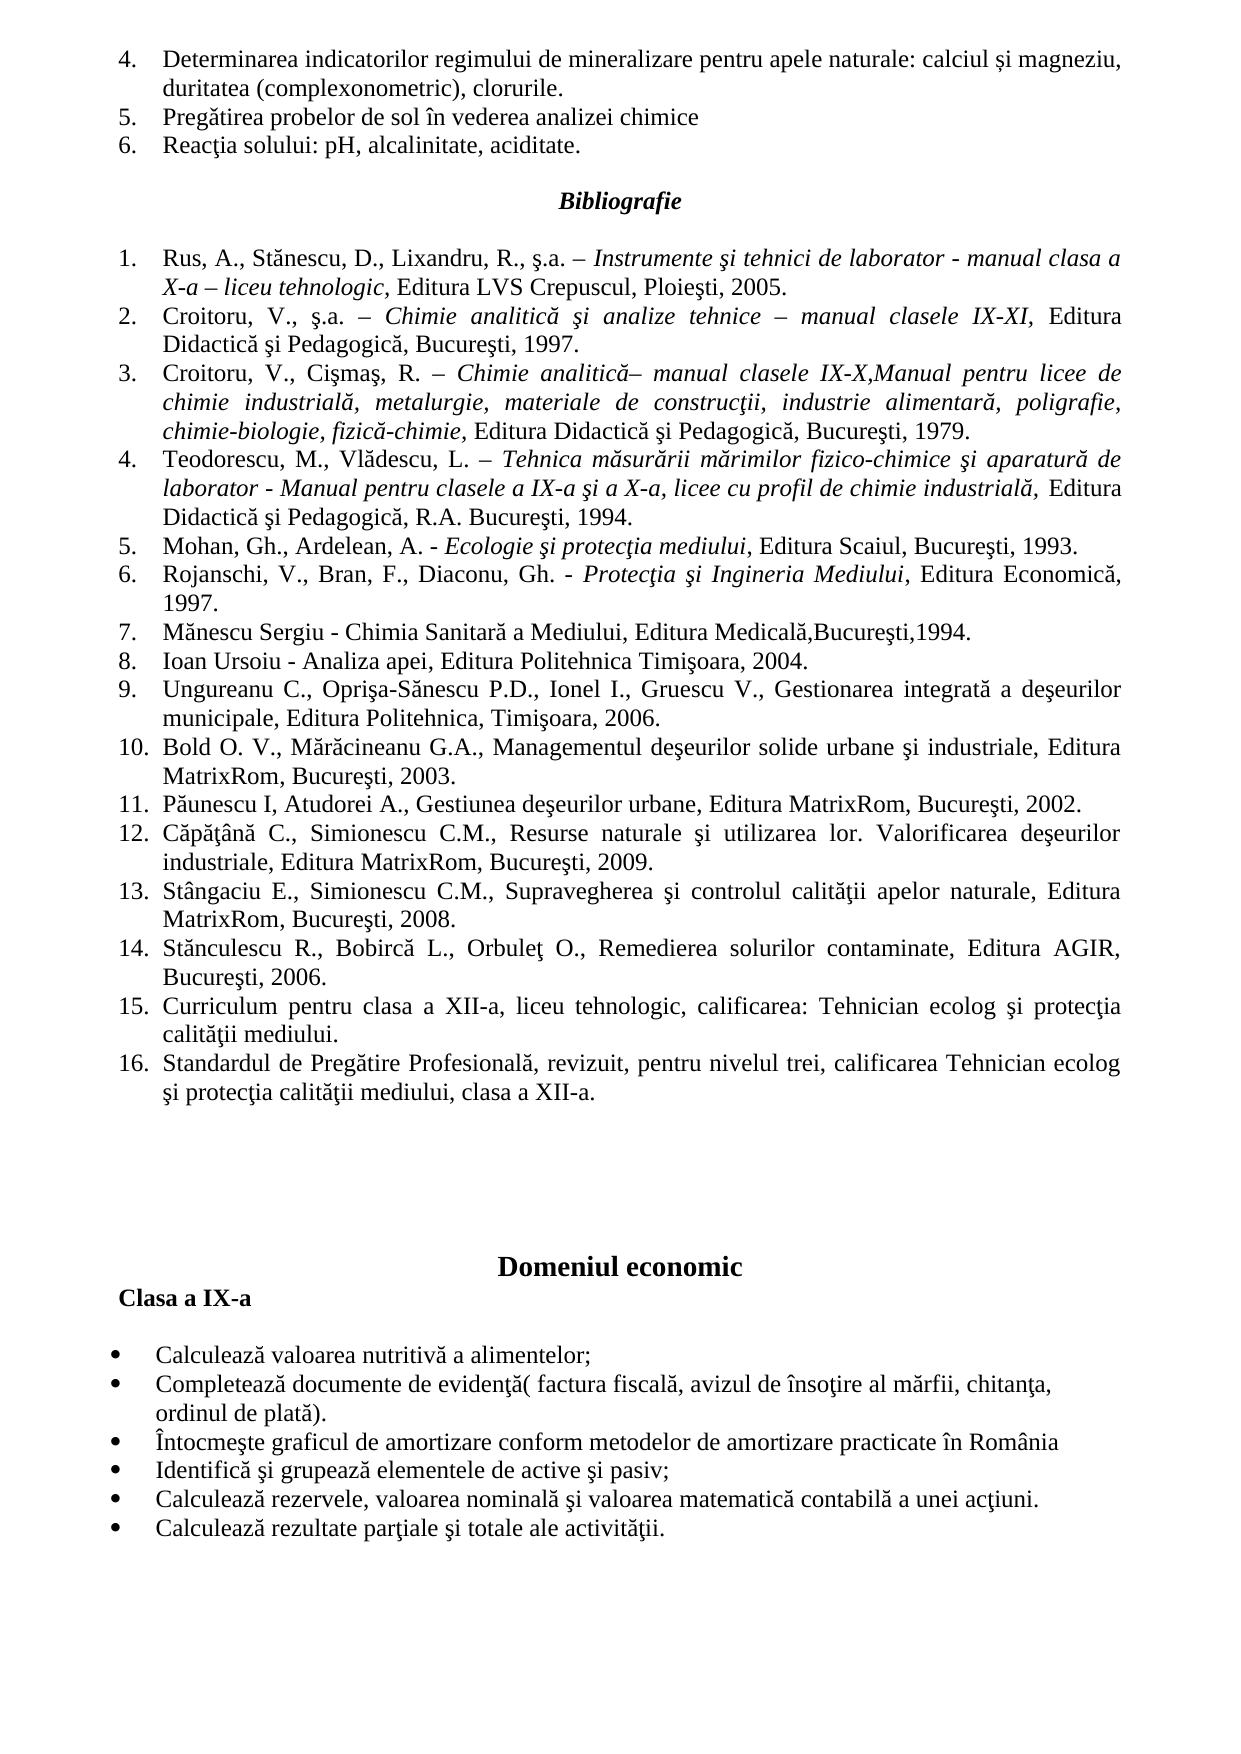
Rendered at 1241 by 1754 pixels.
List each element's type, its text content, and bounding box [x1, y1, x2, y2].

text Clasa a IX-a [118, 1283, 1122, 1312]
list Reacţia solului: pH, alcalinitate, aciditate. [118, 131, 1122, 159]
list Calculează rezervele, valoarea nominală şi valoarea matematică contabilă a unei acţiuni. [111, 1484, 1122, 1513]
list Calculează rezultate parţiale şi totale ale activităţii. [111, 1513, 1122, 1542]
list Întocmeşte graficul de amortizare conform metodelor de amortizare practicate în România [111, 1427, 1122, 1456]
list Mohan, Gh., Ardelean, A. - Ecologie şi protecţia mediului, Editura Scaiul, Bucureşti, 1993. [118, 531, 1122, 559]
list Standardul de Pregătire Profesională, revizuit, pentru nivelul trei, calificarea Tehnician ecolog şi protecţia calităţii mediului, clasa a XII-a. [118, 1048, 1122, 1106]
list Ioan Ursoiu - Analiza apei, Editura Politehnica Timişoara, 2004. [118, 646, 1122, 674]
list Pregǎtirea probelor de sol în vederea analizei chimice [118, 102, 1122, 131]
list Rojanschi, V., Bran, F., Diaconu, Gh. - Protecţia şi Ingineria Mediului, Editura Economică, 1997. [118, 559, 1122, 617]
list Mănescu Sergiu - Chimia Sanitară a Mediului, Editura Medicală,Bucureşti,1994. [118, 617, 1122, 646]
list Completează documente de evidenţă( factura fiscală, avizul de însoţire al mărfii, chitanţa, ordinul de plată). [111, 1369, 1122, 1427]
list Identifică şi grupează elementele de active şi pasiv; [111, 1456, 1122, 1484]
list Croitoru, V., ş.a. – Chimie analitică şi analize tehnice – manual clasele IX-XI, Editura Didactică şi Pedagogică, Bucureşti, 1997. [118, 301, 1122, 358]
list Păunescu I, Atudorei A., Gestiunea deşeurilor urbane, Editura MatrixRom, Bucureşti, 2002. [118, 789, 1122, 818]
list Căpăţână C., Simionescu C.M., Resurse naturale şi utilizarea lor. Valorificarea deşeurilor industriale, Editura MatrixRom, Bucureşti, 2009. [118, 818, 1122, 876]
list Rus, A., Stănescu, D., Lixandru, R., ş.a. – Instrumente şi tehnici de laborator - manual clasa a X-a – liceu tehnologic, Editura LVS Crepuscul, Ploieşti, 2005. [118, 243, 1122, 301]
list Stănculescu R., Bobircă L., Orbuleţ O., Remedierea solurilor contaminate, Editura AGIR, Bucureşti, 2006. [118, 933, 1122, 991]
list Croitoru, V., Cişmaş, R. – Chimie analitică– manual clasele IX-X,Manual pentru licee de chimie industrială, metalurgie, materiale de construcţii, industrie alimentară, poligrafie, chimie-biologie, fizică-chimie, Editura Didactică şi Pedagogică, Bucureşti, 1979. [118, 358, 1122, 444]
text Bibliografie [118, 186, 1122, 214]
list Curriculum pentru clasa a XII-a, liceu tehnologic, calificarea: Tehnician ecolog şi protecţia calităţii mediului. [118, 991, 1122, 1048]
text Domeniul economic [118, 1249, 1122, 1283]
list Bold O. V., Mărăcineanu G.A., Managementul deşeurilor solide urbane şi industriale, Editura MatrixRom, Bucureşti, 2003. [118, 732, 1122, 789]
list Calculează valoarea nutritivă a alimentelor; [111, 1341, 1122, 1369]
list Ungureanu C., Oprişa-Sănescu P.D., Ionel I., Gruescu V., Gestionarea integrată a deşeurilor municipale, Editura Politehnica, Timişoara, 2006. [118, 674, 1122, 732]
list Determinarea indicatorilor regimului de mineralizare pentru apele naturale: calciul și magneziu, duritatea (complexonometric), clorurile. [118, 44, 1122, 102]
list Stângaciu E., Simionescu C.M., Supravegherea şi controlul calităţii apelor naturale, Editura MatrixRom, Bucureşti, 2008. [118, 876, 1122, 933]
